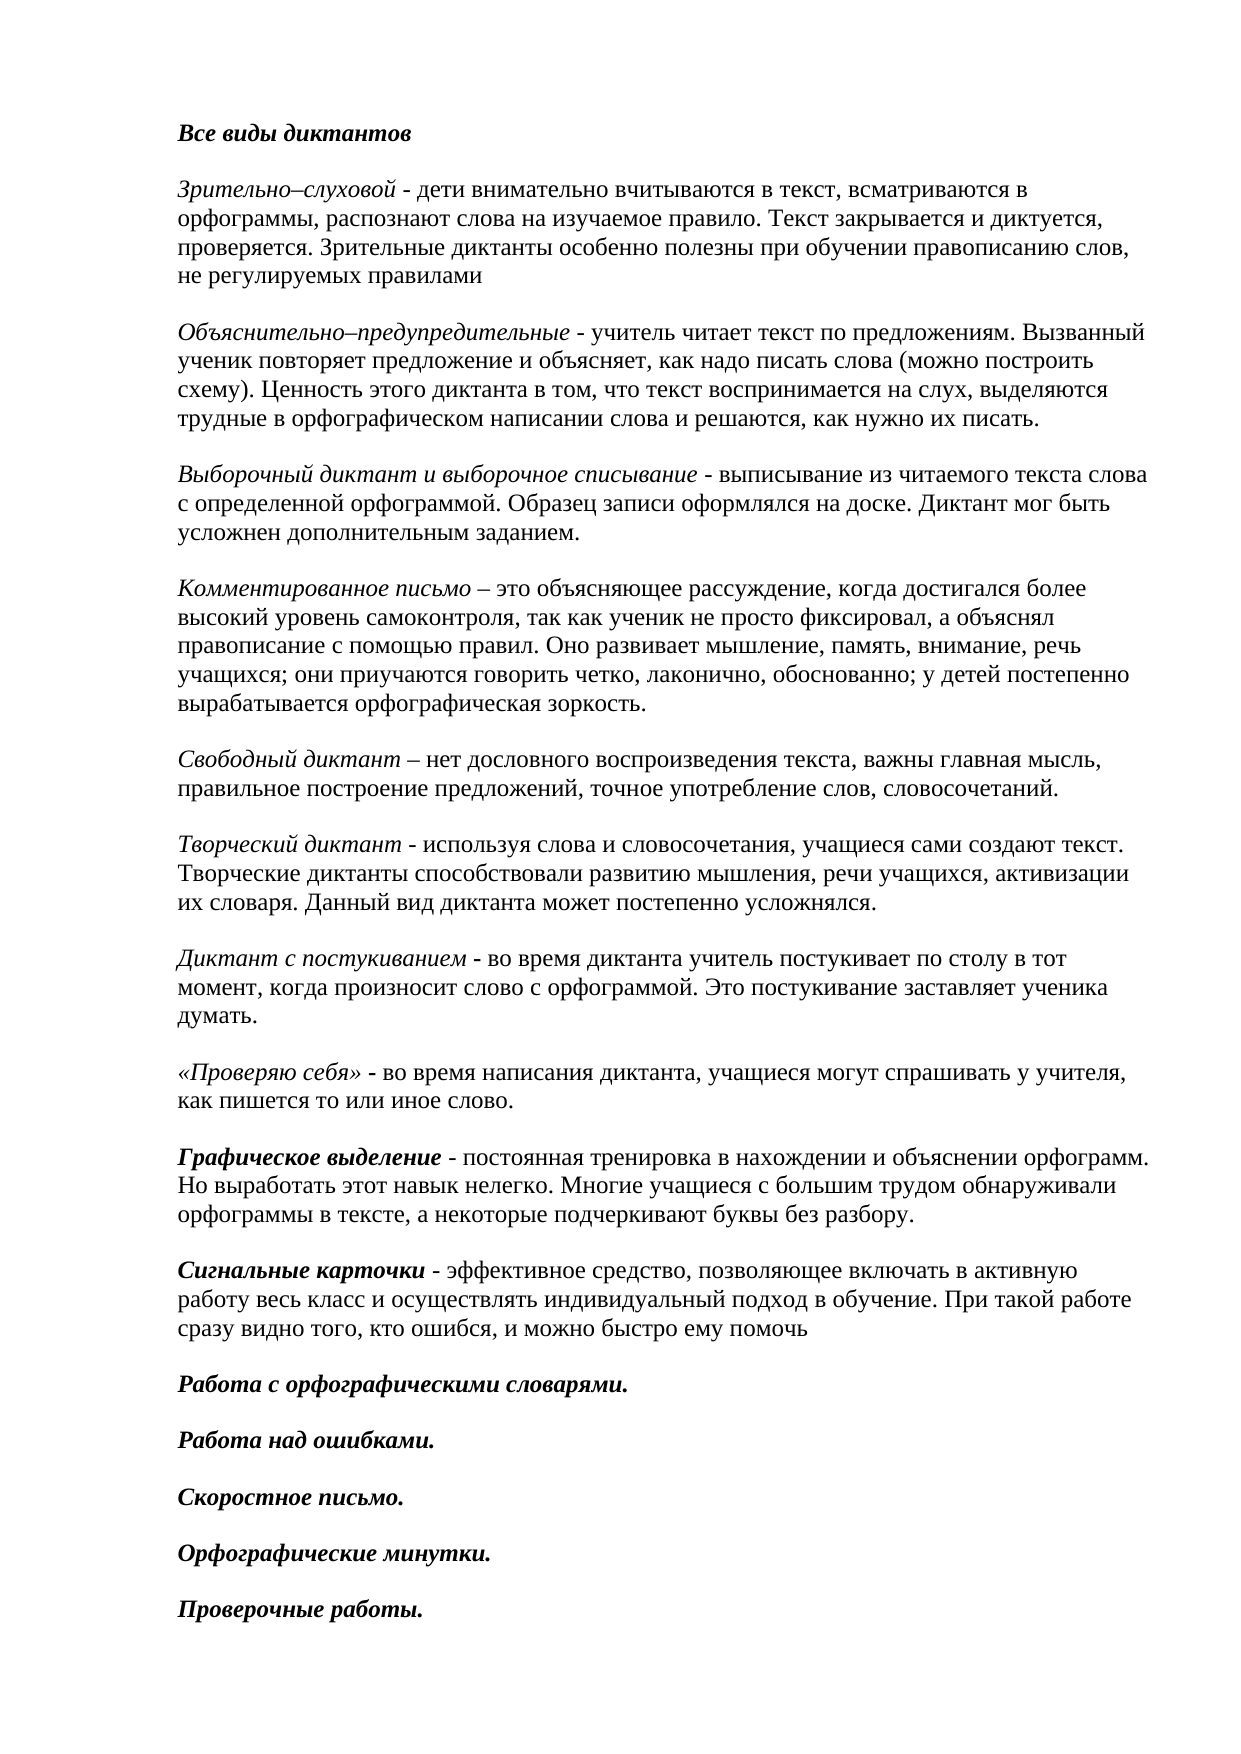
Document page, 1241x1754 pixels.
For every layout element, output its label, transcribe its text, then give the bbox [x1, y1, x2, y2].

text Проверочные работы. [177, 1594, 1152, 1623]
text Диктант с постукиванием - во время диктанта учитель постукивает по столу в тот момент, когда произносит слово с орфограммой. Это постукивание заставляет ученика думать. [177, 943, 1152, 1029]
text Творческий диктант - используя слова и словосочетания, учащиеся сами создают текст. Творческие диктанты способствовали развитию мышления, речи учащихся, активизации их словаря. Данный вид диктанта может постепенно усложнялся. [177, 829, 1152, 916]
text Выборочный диктант и выборочное списывание - выписывание из читаемого текста слова с определенной орфограммой. Образец записи оформлялся на доске. Диктант мог быть усложнен дополнительным заданием. [177, 459, 1152, 546]
text Объяснительно–предупредительные - учитель читает текст по предложениям. Вызванный ученик повторяет предложение и объясняет, как надо писать слова (можно построить схему). Ценность этого диктанта в том, что текст воспринимается на слух, выделяются трудные в орфографическом написании слова и решаются, как нужно их писать. [177, 317, 1152, 432]
text Все виды диктантов [177, 118, 1152, 147]
text Работа с орфографическими словарями. [177, 1369, 1152, 1398]
text Графическое выделение - постоянная тренировка в нахождении и объяснении орфограмм. Но выработать этот навык нелегко. Многие учащиеся с большим трудом обнаруживали орфограммы в тексте, а некоторые подчеркивают буквы без разбору. [177, 1142, 1152, 1228]
text Комментированное письмо – это объясняющее рассуждение, когда достигался более высокий уровень самоконтроля, так как ученик не просто фиксировал, а объяснял правописание с помощью правил. Оно развивает мышление, память, внимание, речь учащихся; они приучаются говорить четко, лаконично, обоснованно; у детей постепенно вырабатывается орфографическая зоркость. [177, 573, 1152, 717]
text Орфографические минутки. [177, 1538, 1152, 1567]
text Работа над ошибками. [177, 1426, 1152, 1454]
text Сигнальные карточки - эффективное средство, позволяющее включать в активную работу весь класс и осуществлять индивидуальный подход в обучение. При такой работе сразу видно того, кто ошибся, и можно быстро ему помочь [177, 1256, 1152, 1342]
text Скоростное письмо. [177, 1482, 1152, 1511]
text «Проверяю себя» - во время написания диктанта, учащиеся могут спрашивать у учителя, как пишется то или иное слово. [177, 1057, 1152, 1114]
text Свободный диктант – нет дословного воспроизведения текста, важны главная мысль, правильное построение предложений, точное употребление слов, словосочетаний. [177, 744, 1152, 802]
text Зрительно–слуховой - дети внимательно вчитываются в текст, всматриваются в орфограммы, распознают слова на изучаемое правило. Текст закрывается и диктуется, проверяется. Зрительные диктанты особенно полезны при обучении правописанию слов, не регулируемых правилами [177, 174, 1152, 289]
